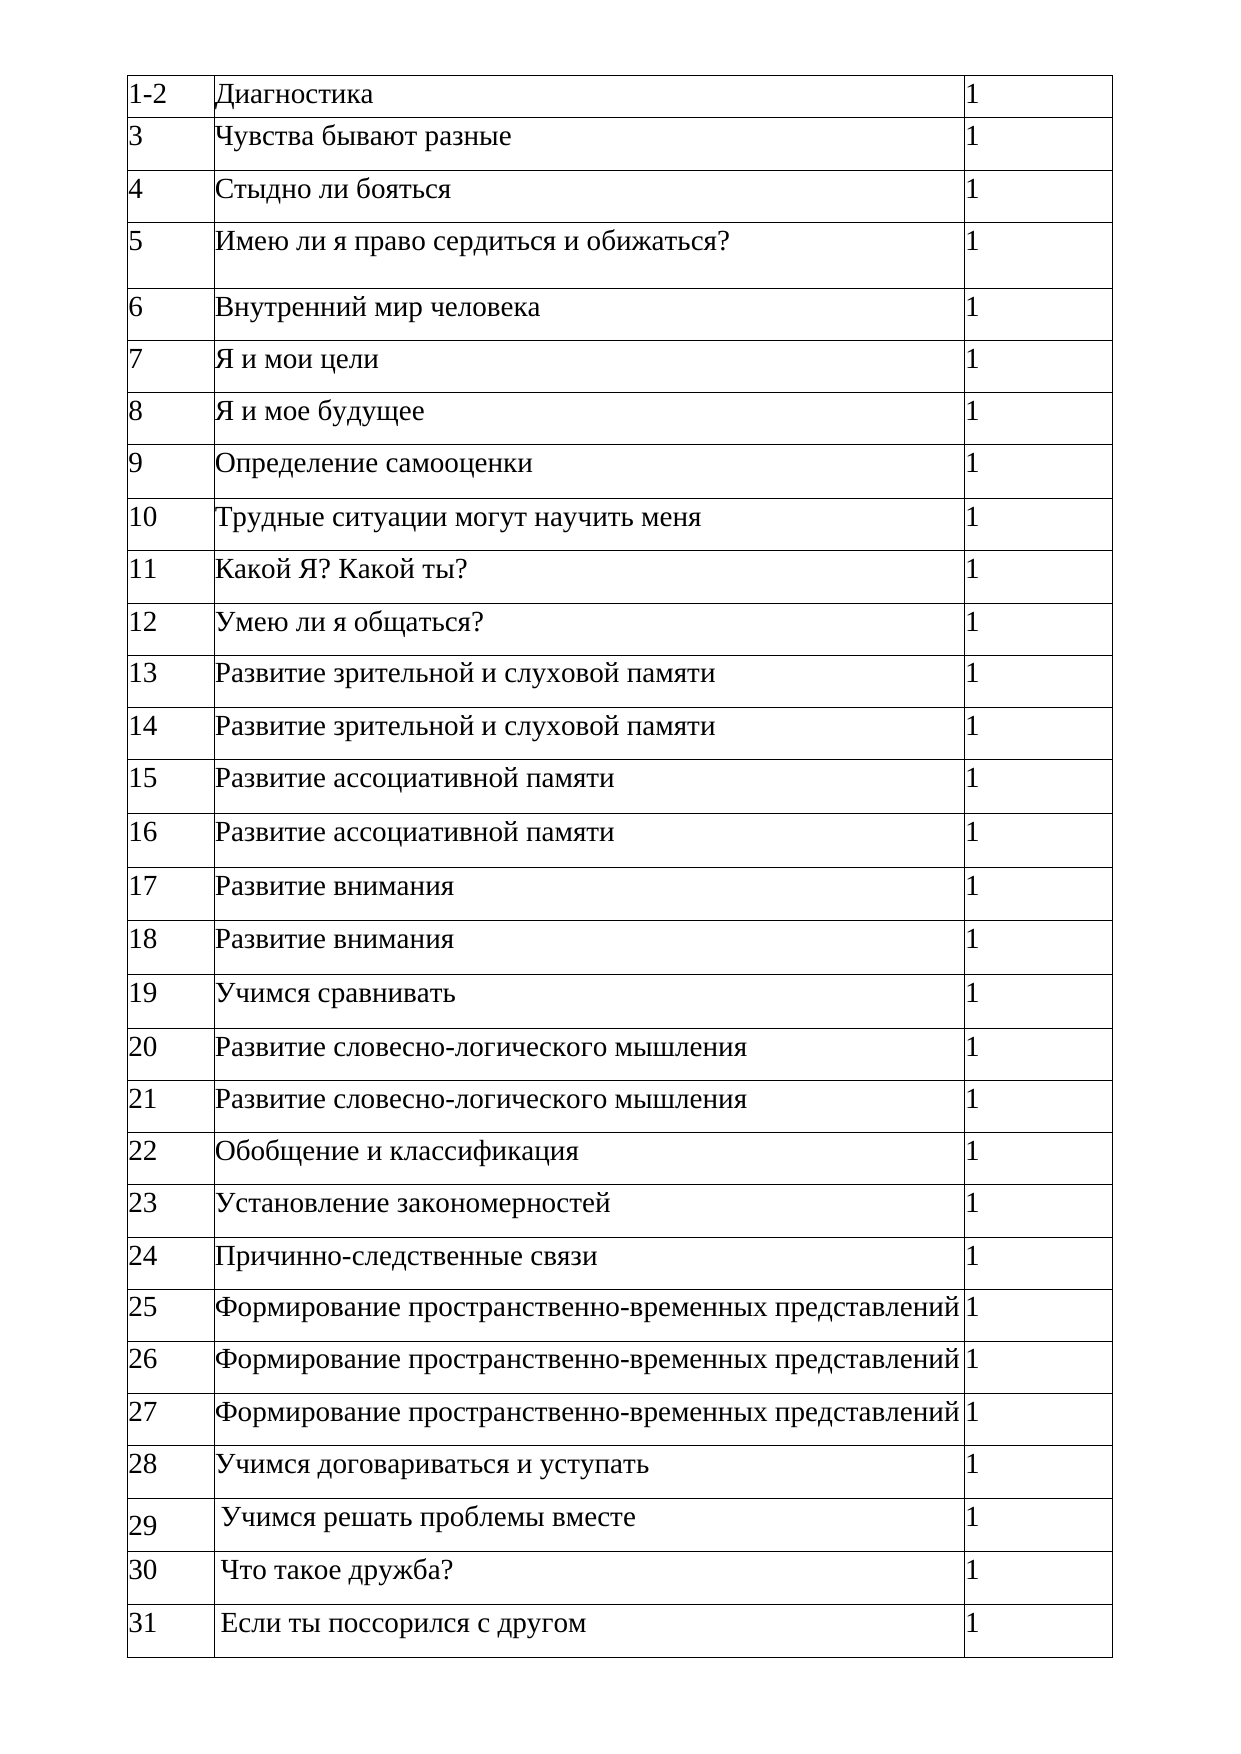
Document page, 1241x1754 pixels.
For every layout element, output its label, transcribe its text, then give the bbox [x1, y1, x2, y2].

table_cell Развитие зрительной и слуховой памяти [215, 656, 964, 707]
table_cell 1 [965, 445, 1112, 498]
table_cell Формирование пространственно-временных представлений [215, 1394, 964, 1445]
table_cell 1 [965, 1290, 1112, 1341]
table_cell 1 [965, 1081, 1112, 1132]
table_cell 5 [128, 223, 214, 288]
table_cell 31 [128, 1605, 214, 1657]
table_cell 6 [128, 289, 214, 340]
table_cell 30 [128, 1552, 214, 1604]
table_cell 1 [965, 1446, 1112, 1498]
table_cell 17 [128, 868, 214, 920]
table_cell 28 [128, 1446, 214, 1498]
table_cell 1 [965, 1499, 1112, 1551]
table_cell 1 [965, 1552, 1112, 1604]
table_cell 1 [965, 341, 1112, 392]
table_cell 1 [965, 1342, 1112, 1393]
table_cell Я и мое будущее [215, 393, 964, 444]
table_cell Причинно-следственные связи [215, 1238, 964, 1288]
table_cell 19 [128, 975, 214, 1028]
table_cell 26 [128, 1342, 214, 1393]
table_cell Развитие словесно-логического мышления [215, 1029, 964, 1080]
table_cell Какой Я? Какой ты? [215, 551, 964, 603]
table_cell Что такое дружба? [215, 1552, 964, 1604]
table_cell 12 [128, 604, 214, 654]
table_cell 1 [965, 814, 1112, 867]
table_cell 1 [965, 760, 1112, 813]
table_cell 1 [965, 551, 1112, 603]
table_cell 27 [128, 1394, 214, 1445]
table_cell 7 [128, 341, 214, 392]
table_cell 24 [128, 1238, 214, 1288]
table_cell 1-2 [128, 76, 214, 117]
table_cell 10 [128, 499, 214, 550]
table_cell Я и мои цели [215, 341, 964, 392]
table_cell 1 [965, 921, 1112, 974]
table_cell Развитие зрительной и слуховой памяти [215, 708, 964, 759]
table_cell 1 [965, 1238, 1112, 1288]
table_cell 1 [965, 171, 1112, 222]
table_cell 11 [128, 551, 214, 603]
table_cell 20 [128, 1029, 214, 1080]
table_cell Определение самооценки [215, 445, 964, 498]
table_cell Формирование пространственно-временных представлений [215, 1290, 964, 1341]
table_cell Развитие ассоциативной памяти [215, 814, 964, 867]
table_cell 1 [965, 975, 1112, 1028]
table_cell 1 [965, 1029, 1112, 1080]
table_cell 25 [128, 1290, 214, 1341]
table_cell Трудные ситуации могут научить меня [215, 499, 964, 550]
table_cell Формирование пространственно-временных представлений [215, 1342, 964, 1393]
table_cell 14 [128, 708, 214, 759]
table_cell 1 [965, 1133, 1112, 1184]
table_cell 16 [128, 814, 214, 867]
table_cell 15 [128, 760, 214, 813]
table_cell Имею ли я право сердиться и обижаться? [215, 223, 964, 288]
table_cell 1 [965, 868, 1112, 920]
table_cell Учимся договариваться и уступать [215, 1446, 964, 1498]
table_cell Если ты поссорился с другом [215, 1605, 964, 1657]
table_cell 1 [965, 1605, 1112, 1657]
table_cell 1 [965, 708, 1112, 759]
table_cell 29 [128, 1499, 214, 1551]
table_cell 23 [128, 1185, 214, 1237]
table_cell 4 [128, 171, 214, 222]
table_cell 8 [128, 393, 214, 444]
table_cell 1 [965, 499, 1112, 550]
table_cell Умею ли я общаться? [215, 604, 964, 654]
table_cell 1 [965, 289, 1112, 340]
table_cell Развитие словесно-логического мышления [215, 1081, 964, 1132]
table_cell 18 [128, 921, 214, 974]
table_cell 3 [128, 118, 214, 170]
table_cell 1 [965, 118, 1112, 170]
table_cell 1 [965, 604, 1112, 654]
table_cell Стыдно ли бояться [215, 171, 964, 222]
table_cell Учимся сравнивать [215, 975, 964, 1028]
table_cell 1 [965, 76, 1112, 117]
table_cell 21 [128, 1081, 214, 1132]
table_cell 1 [965, 223, 1112, 288]
table_cell 1 [965, 1185, 1112, 1237]
table_cell 9 [128, 445, 214, 498]
table_cell Развитие ассоциативной памяти [215, 760, 964, 813]
table_cell Развитие внимания [215, 921, 964, 974]
table_cell Чувства бывают разные [215, 118, 964, 170]
table_cell 1 [965, 1394, 1112, 1445]
table_cell 22 [128, 1133, 214, 1184]
table_cell 1 [965, 393, 1112, 444]
table_cell Внутренний мир человека [215, 289, 964, 340]
table_cell 13 [128, 656, 214, 707]
table_cell 1 [965, 656, 1112, 707]
table_cell Установление закономерностей [215, 1185, 964, 1237]
table_cell Развитие внимания [215, 868, 964, 920]
table_cell Учимся решать проблемы вместе [215, 1499, 964, 1551]
table_cell Обобщение и классификация [215, 1133, 964, 1184]
table_cell Диагностика [215, 76, 964, 117]
